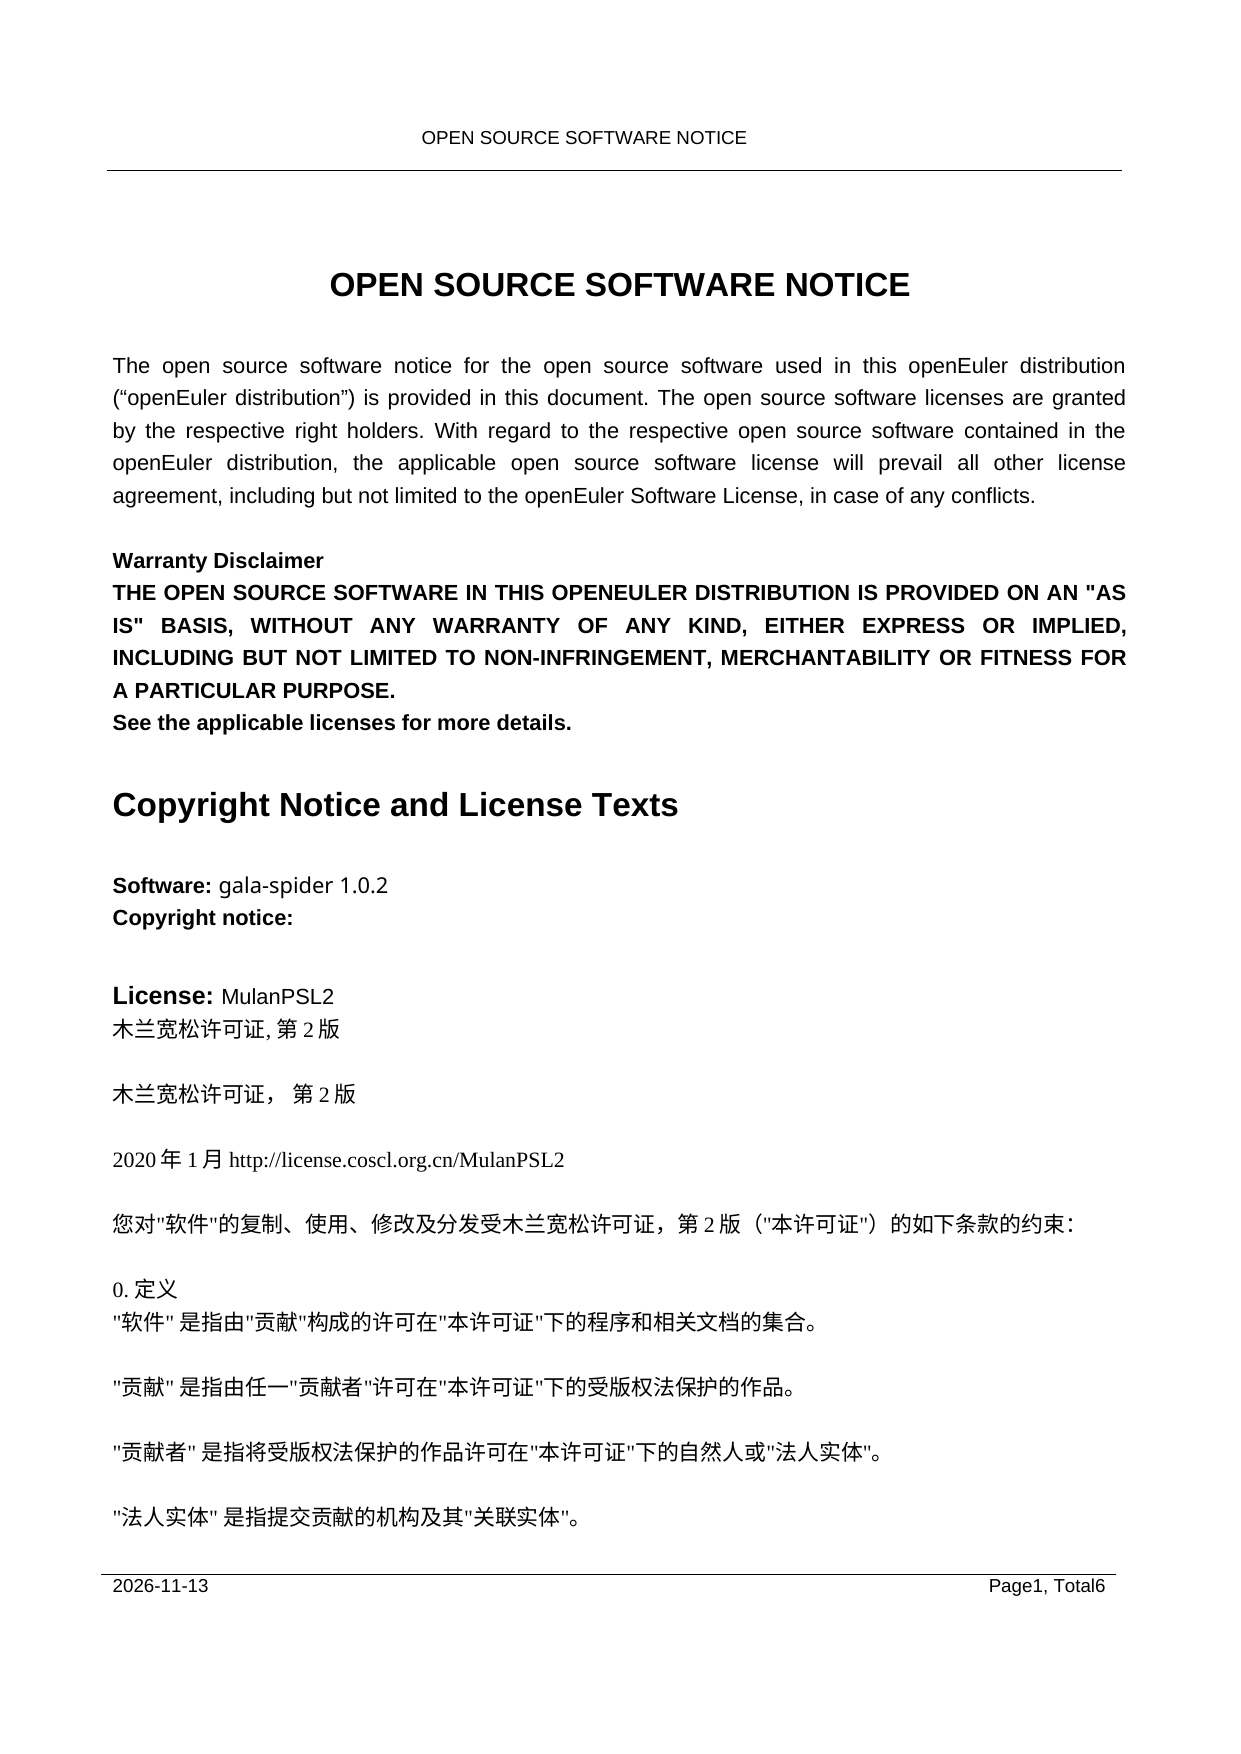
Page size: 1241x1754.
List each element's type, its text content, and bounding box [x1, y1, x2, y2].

text Warranty Disclaimer [112, 544, 1128, 576]
title Software: gala-spider 1.0.2 [112, 869, 1128, 901]
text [112, 1012, 1128, 1532]
text Copyright Notice and License Texts [112, 771, 1128, 836]
text THE OPEN SOURCE SOFTWARE IN THIS OPENEULER DISTRIBUTION IS PROVIDED ON AN "AS IS" BASIS, WITHOUT ANY WARRANTY OF ANY KIND, EITHER EXPRESS OR IMPLIED, INCLUDING BUT NOT LIMITED TO NON-INFRINGEMENT, MERCHANTABILITY OR FITNESS FOR A PARTICULAR PURPOSE. See the applicable licenses for more details. [112, 576, 1128, 739]
text OPEN SOURCE SOFTWARE NOTICE [112, 251, 1128, 316]
text The open source software notice for the open source software used in this openEuler distribution (“openEuler distribution”) is provided in this document. The open source software licenses are granted by the respective right holders. With regard to the respective open source software contained in the openEuler distribution, the applicable open source software license will prevail all other license agreement, including but not limited to the openEuler Software License, in case of any conflicts. [112, 349, 1128, 511]
text License: MulanPSL2 [112, 979, 1128, 1012]
text Copyright notice: [112, 901, 1128, 934]
